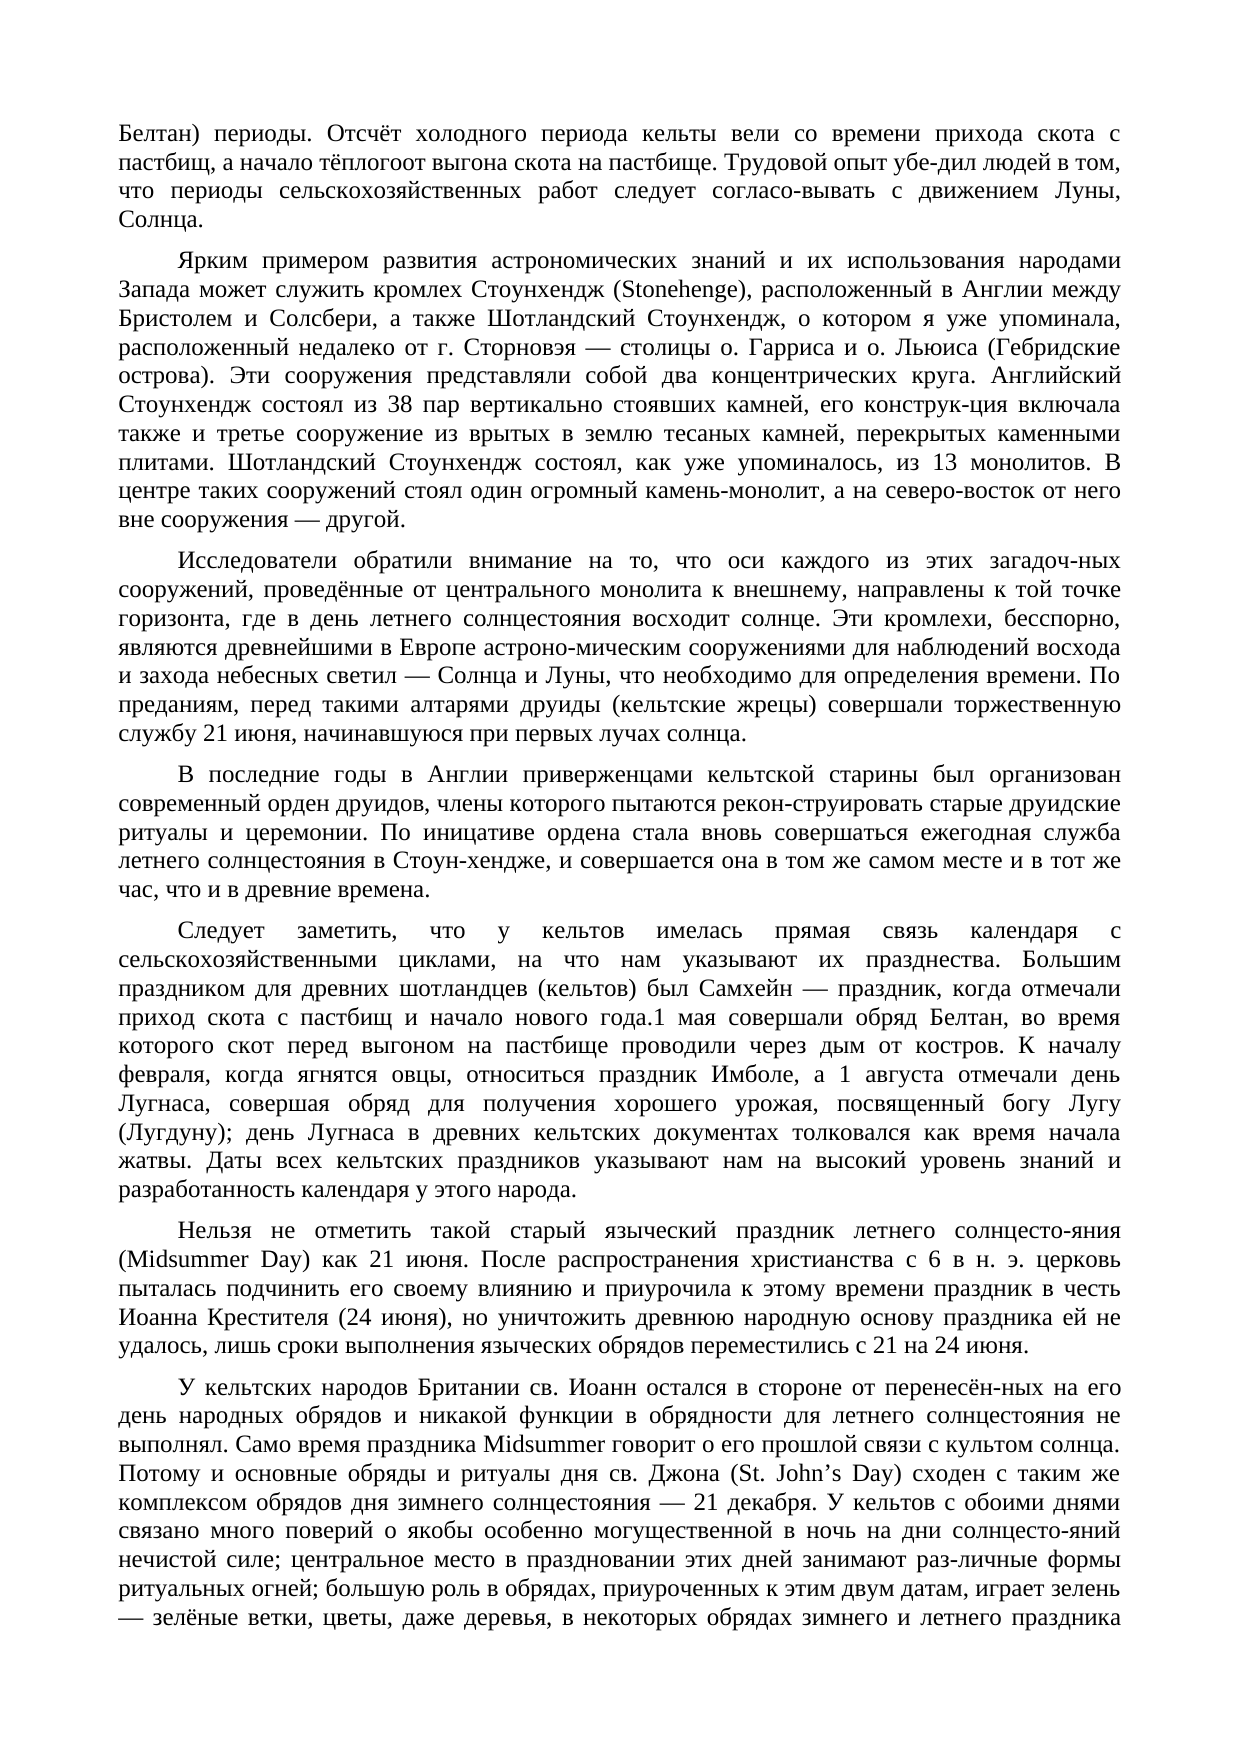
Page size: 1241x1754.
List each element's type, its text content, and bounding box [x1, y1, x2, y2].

text Следует заметить, что у кельтов имелась прямая связь календаря с сельскохозяйственными циклами, на что нам указывают их празднества. Большим праздником для древних шотландцев (кельтов) был Самхейн — праздник, когда отмечали приход скота с пастбищ и начало нового года.1 мая совершали обряд Белтан, во время которого скот перед выгоном на пастбище проводили через дым от костров. К началу февраля, когда ягнятся овцы, относиться праздник Имболе, а 1 августа отмечали день Лугнаса, совершая обряд для получения хорошего урожая, посвященный богу Лугу (Лугдуну); день Лугнаса в древних кельтских документах толковался как время начала жатвы. Даты всех кельтских праздников указывают нам на высокий уровень знаний и разработанность календаря у этого народа. [118, 916, 1122, 1203]
text В последние годы в Англии приверженцами кельтской старины был организован современный орден друидов, члены которого пытаются рекон-струировать старые друидские ритуалы и церемонии. По иницативе ордена стала вновь совершаться ежегодная служба летнего солнцестояния в Стоун-хендже, и совершается она в том же самом месте и в тот же час, что и в древние времена. [118, 759, 1122, 903]
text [118, 118, 1122, 233]
text Нельзя не отметить такой старый языческий праздник летнего солнцесто-яния (Midsummer Day) как 21 июня. После распространения христианства с 6 в н. э. церковь пыталась подчинить его своему влиянию и приурочила к этому времени праздник в честь Иоанна Крестителя (24 июня), но уничтожить древнюю народную основу праздника ей не удалось, лишь сроки выполнения языческих обрядов переместились с 21 на 24 июня. [118, 1216, 1122, 1359]
text Ярким примером развития астрономических знаний и их использования народами Запада может служить кромлех Стоунхендж (Stonehenge), расположенный в Англии между Бристолем и Солсбери, а также Шотландский Стоунхендж, о котором я уже упоминала, расположенный недалеко от г. Сторновэя — столицы о. Гарриса и о. Льюиса (Гебридские острова). Эти сооружения представляли собой два концентрических круга. Английский Стоунхендж состоял из 38 пар вертикально стоявших камней, его конструк-ция включала также и третье сооружение из врытых в землю тесаных камней, перекрытых каменными плитами. Шотландский Стоунхендж состоял, как уже упоминалось, из 13 монолитов. В центре таких сооружений стоял один огромный камень-монолит, а на северо-восток от него вне сооружения — другой. [118, 246, 1122, 533]
text Исследователи обратили внимание на то, что оси каждого из этих загадоч-ных сооружений, проведённые от центрального монолита к внешнему, направлены к той точке горизонта, где в день летнего солнцестояния восходит солнце. Эти кромлехи, бесспорно, являются древнейшими в Европе астроно-мическим сооружениями для наблюдений восхода и захода небесных светил — Солнца и Луны, что необходимо для определения времени. По преданиям, перед такими алтарями друиды (кельтские жрецы) совершали торжественную службу 21 июня, начинавшуюся при первых лучах солнца. [118, 546, 1122, 747]
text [118, 1372, 1122, 1631]
